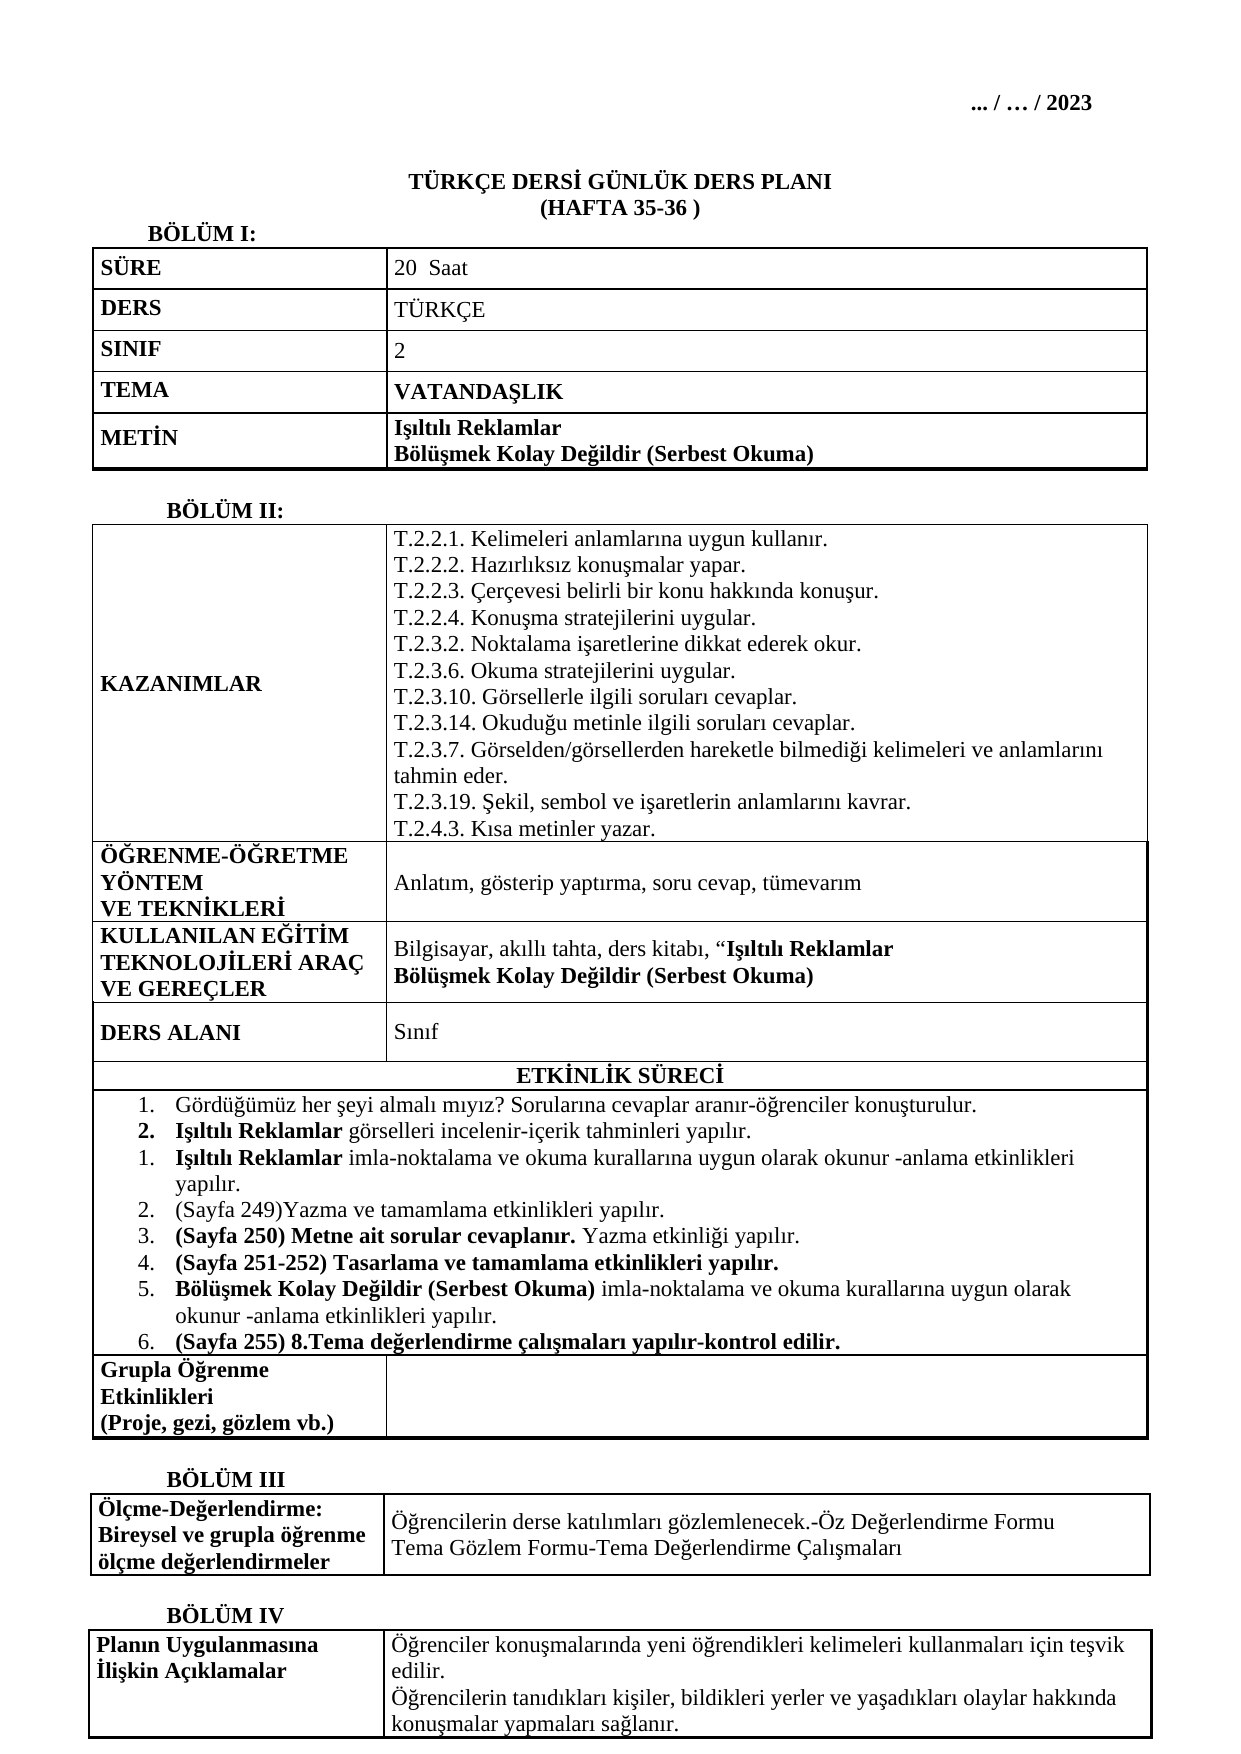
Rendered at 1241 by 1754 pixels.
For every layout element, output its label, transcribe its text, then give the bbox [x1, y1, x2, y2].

table_cell ÖĞRENME-ÖĞRETME YÖNTEM VE TEKNİKLERİ [93, 842, 386, 921]
table_cell Grupla Öğrenme Etkinlikleri (Proje, gezi, gözlem vb.) [94, 1356, 386, 1436]
table_header KAZANIMLAR [93, 525, 386, 841]
table_cell Anlatım, gösterip yaptırma, soru cevap, tümevarım [387, 842, 1146, 921]
table_cell DERS [94, 290, 386, 329]
table_cell ETKİNLİK SÜRECİ [94, 1062, 1146, 1089]
table_cell DERS ALANI [94, 1003, 386, 1061]
text BÖLÜM I: [148, 220, 1092, 247]
table_cell SINIF [94, 331, 386, 371]
table_cell Gördüğümüz her şeyi almalı mıyız? Sorularına cevaplar aranır-öğrenciler konuşturulur. Işıltılı Reklamlar görselleri incelenir-içerik tahminleri yapılır. Işıltılı Reklamlar imla-noktalama ve okuma kurallarına uygun olarak okunur -anlama etkinlikleri yapılır. (Sayfa 249)Yazma ve tamamlama etkinlikleri yapılır. (Sayfa 250) Metne ait sorular cevaplanır. Yazma etkinliği yapılır. (Sayfa 251-252) Tasarlama ve tamamlama etkinlikleri yapılır. Bölüşmek Kolay Değildir (Serbest Okuma) imla-noktalama ve okuma kurallarına uygun olarak okunur -anlama etkinlikleri yapılır. (Sayfa 255) 8.Tema değerlendirme çalışmaları yapılır-kontrol edilir. [94, 1091, 1146, 1354]
subtitle BÖLÜM III [148, 1467, 1092, 1493]
subtitle BÖLÜM IV [148, 1602, 1092, 1629]
table_header 20 Saat [388, 249, 1146, 288]
table_header Öğrencilerin derse katılımları gözlemlenecek.-Öz Değerlendirme Formu Tema Gözlem Formu-Tema Değerlendirme Çalışmaları [385, 1495, 1149, 1574]
table_cell VATANDAŞLIK [388, 372, 1146, 412]
text TÜRKÇE DERSİ GÜNLÜK DERS PLANI [148, 168, 1092, 194]
table_cell KULLANILAN EĞİTİM TEKNOLOJİLERİ ARAÇ VE GEREÇLER [93, 922, 386, 1001]
table_cell Bilgisayar, akıllı tahta, ders kitabı, “Işıltılı Reklamlar Bölüşmek Kolay Değildir (Serbest Okuma) [387, 922, 1146, 1001]
table_header SÜRE [94, 249, 386, 288]
table_cell Sınıf [387, 1003, 1146, 1061]
table_cell METİN [94, 414, 386, 466]
table_cell [387, 1356, 1146, 1436]
table_cell 2 [388, 331, 1146, 371]
table_header T.2.2.1. Kelimeleri anlamlarına uygun kullanır. T.2.2.2. Hazırlıksız konuşmalar yapar. T.2.2.3. Çerçevesi belirli bir konu hakkında konuşur. T.2.2.4. Konuşma stratejilerini uygular. T.2.3.2. Noktalama işaretlerine dikkat ederek okur. T.2.3.6. Okuma stratejilerini uygular. T.2.3.10. Görsellerle ilgili soruları cevaplar. T.2.3.14. Okuduğu metinle ilgili soruları cevaplar. T.2.3.7. Görselden/görsellerden hareketle bilmediği kelimeleri ve anlamlarını tahmin eder. T.2.3.19. Şekil, sembol ve işaretlerin anlamlarını kavrar. T.2.4.3. Kısa metinler yazar. [387, 525, 1147, 841]
table_cell TEMA [94, 372, 386, 412]
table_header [90, 1631, 383, 1736]
table_header Ölçme-Değerlendirme: Bireysel ve grupla öğrenme ölçme değerlendirmeler [92, 1495, 383, 1574]
text (HAFTA 35-36 ) [148, 194, 1092, 220]
text ... / … / 2023 [148, 89, 1092, 115]
text BÖLÜM II: [148, 497, 1092, 524]
table_cell Işıltılı Reklamlar Bölüşmek Kolay Değildir (Serbest Okuma) [388, 414, 1146, 466]
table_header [385, 1631, 1150, 1736]
table_cell TÜRKÇE [388, 290, 1146, 329]
